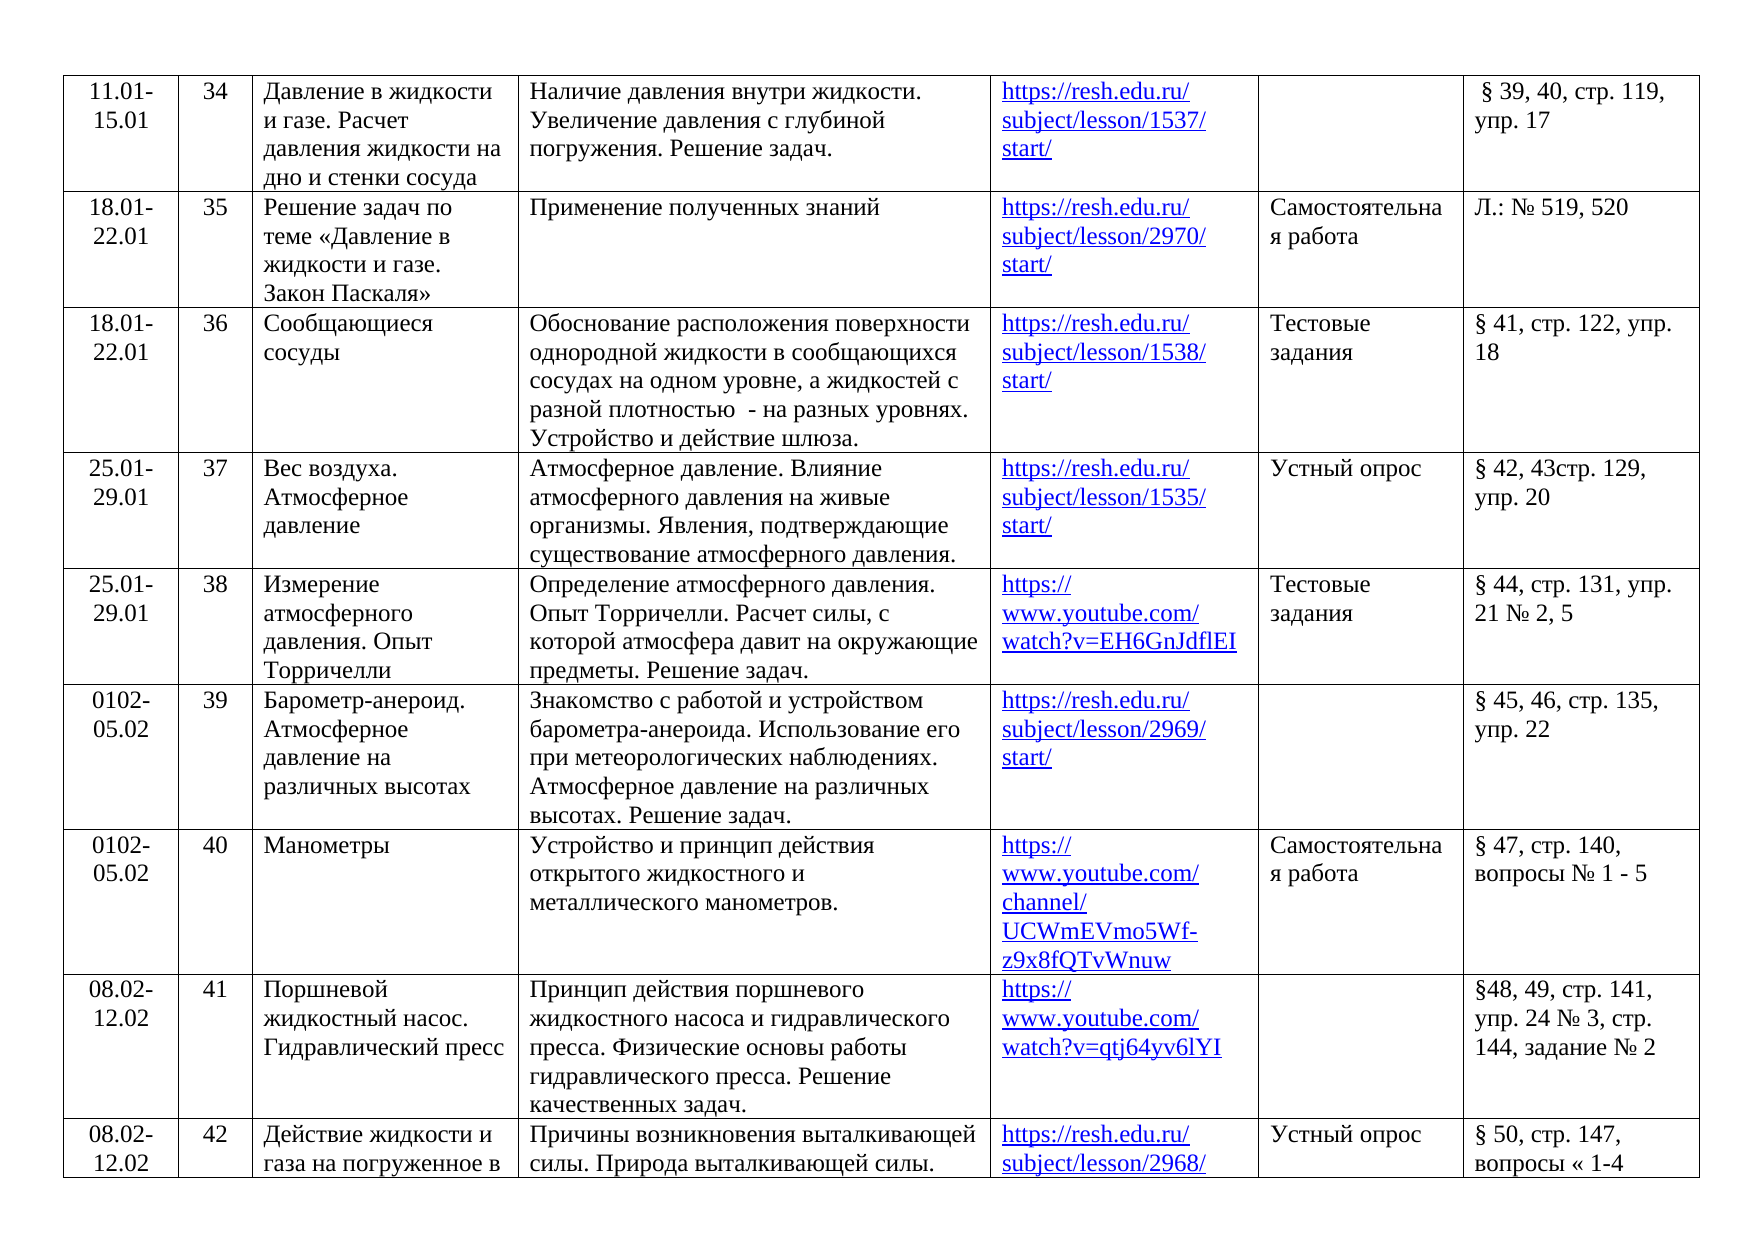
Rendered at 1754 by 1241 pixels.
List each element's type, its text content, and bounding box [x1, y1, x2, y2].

table_cell [1259, 975, 1463, 1118]
table_cell 11.01-15.01 [64, 76, 178, 191]
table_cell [519, 1119, 990, 1177]
table_cell 25.01-29.01 [64, 569, 178, 684]
table_cell Обоснование расположения поверхности однородной жидкости в сообщающихся сосудах на одном уровне, а жидкостей с разной плотностью - на разных уровнях. Устройство и действие шлюза. [519, 308, 990, 452]
table_cell https://resh.edu.ru/subject/lesson/2970/start/ [991, 192, 1258, 307]
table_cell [1464, 1119, 1699, 1177]
table_cell Решение задач по теме «Давление в жидкости и газе. Закон Паскаля» [253, 192, 518, 307]
table_cell Поршневой жидкостный насос. Гидравлический пресс [253, 975, 518, 1118]
table_cell 39 [179, 685, 252, 829]
table_cell https://resh.edu.ru/subject/lesson/2969/start/ [991, 685, 1258, 829]
table_cell Вес воздуха. Атмосферное давление [253, 453, 518, 568]
table_cell Определение атмосферного давления. Опыт Торричелли. Расчет силы, с которой атмосфера давит на окружающие предметы. Решение задач. [519, 569, 990, 684]
table_cell 0102-05.02 [64, 830, 178, 973]
table_cell Наличие давления внутри жидкости. Увеличение давления с глубиной погружения. Решение задач. [519, 76, 990, 191]
table_cell Л.: № 519, 520 [1464, 192, 1699, 307]
table_cell Давление в жидкости и газе. Расчет давления жидкости на дно и стенки сосуда [253, 76, 518, 191]
table_cell Применение полученных знаний [519, 192, 990, 307]
table_cell 25.01-29.01 [64, 453, 178, 568]
table_cell https://www.youtube.com/watch?v=EH6GnJdflEI [991, 569, 1258, 684]
table_cell Измерение атмосферного давления. Опыт Торричелли [253, 569, 518, 684]
table_cell Тестовые задания [1259, 308, 1463, 452]
table_cell 38 [179, 569, 252, 684]
table_cell Устный опрос [1259, 453, 1463, 568]
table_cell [991, 1119, 1258, 1177]
table_cell 42 [179, 1119, 252, 1177]
table_cell Барометр-анероид. Атмосферное давление на различных высотах [253, 685, 518, 829]
table_cell https://resh.edu.ru/subject/lesson/1537/start/ [991, 76, 1258, 191]
table_cell Тестовые задания [1259, 569, 1463, 684]
table_cell 08.02-12.02 [64, 1119, 178, 1177]
table_cell Самостоятельная работа [1259, 192, 1463, 307]
table_cell Знакомство с работой и устройством барометра-анероида. Использование его при метеорологических наблюдениях. Атмосферное давление на различных высотах. Решение задач. [519, 685, 990, 829]
table_cell 18.01-22.01 [64, 308, 178, 452]
table_cell [1259, 76, 1463, 191]
table_cell § 39, 40, стр. 119, упр. 17 [1464, 76, 1699, 191]
table_cell § 41, стр. 122, упр. 18 [1464, 308, 1699, 452]
table_cell 0102-05.02 [64, 685, 178, 829]
table_cell Устройство и принцип действия открытого жидкостного и металлического манометров. [519, 830, 990, 973]
table_cell 37 [179, 453, 252, 568]
table_cell Принцип действия поршневого жидкостного насоса и гидравлического пресса. Физические основы работы гидравлического пресса. Решение качественных задач. [519, 975, 990, 1118]
table_cell § 42, 43стр. 129, упр. 20 [1464, 453, 1699, 568]
table_cell https://resh.edu.ru/subject/lesson/1538/start/ [991, 308, 1258, 452]
table_cell § 44, стр. 131, упр. 21 № 2, 5 [1464, 569, 1699, 684]
table_cell Сообщающиеся сосуды [253, 308, 518, 452]
table_cell § 47, стр. 140, вопросы № 1 - 5 [1464, 830, 1699, 973]
table_cell 40 [179, 830, 252, 973]
table_cell § 45, 46, стр. 135, упр. 22 [1464, 685, 1699, 829]
table_cell https://www.youtube.com/channel/UCWmEVmo5Wf-z9x8fQTvWnuw [991, 830, 1258, 973]
table_cell 08.02-12.02 [64, 975, 178, 1118]
table_cell 34 [179, 76, 252, 191]
table_cell https://resh.edu.ru/subject/lesson/1535/start/ [991, 453, 1258, 568]
table_cell Самостоятельная работа [1259, 830, 1463, 973]
table_cell 36 [179, 308, 252, 452]
table_cell https://www.youtube.com/watch?v=qtj64yv6lYI [991, 975, 1258, 1118]
table_cell 41 [179, 975, 252, 1118]
table_cell Атмосферное давление. Влияние атмосферного давления на живые организмы. Явления, подтверждающие существование атмосферного давления. [519, 453, 990, 568]
table_cell Устный опрос [1259, 1119, 1463, 1177]
table_cell §48, 49, стр. 141, упр. 24 № 3, стр. 144, задание № 2 [1464, 975, 1699, 1118]
table_cell Манометры [253, 830, 518, 973]
table_cell 35 [179, 192, 252, 307]
table_cell 18.01-22.01 [64, 192, 178, 307]
table_cell [1259, 685, 1463, 829]
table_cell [253, 1119, 518, 1177]
